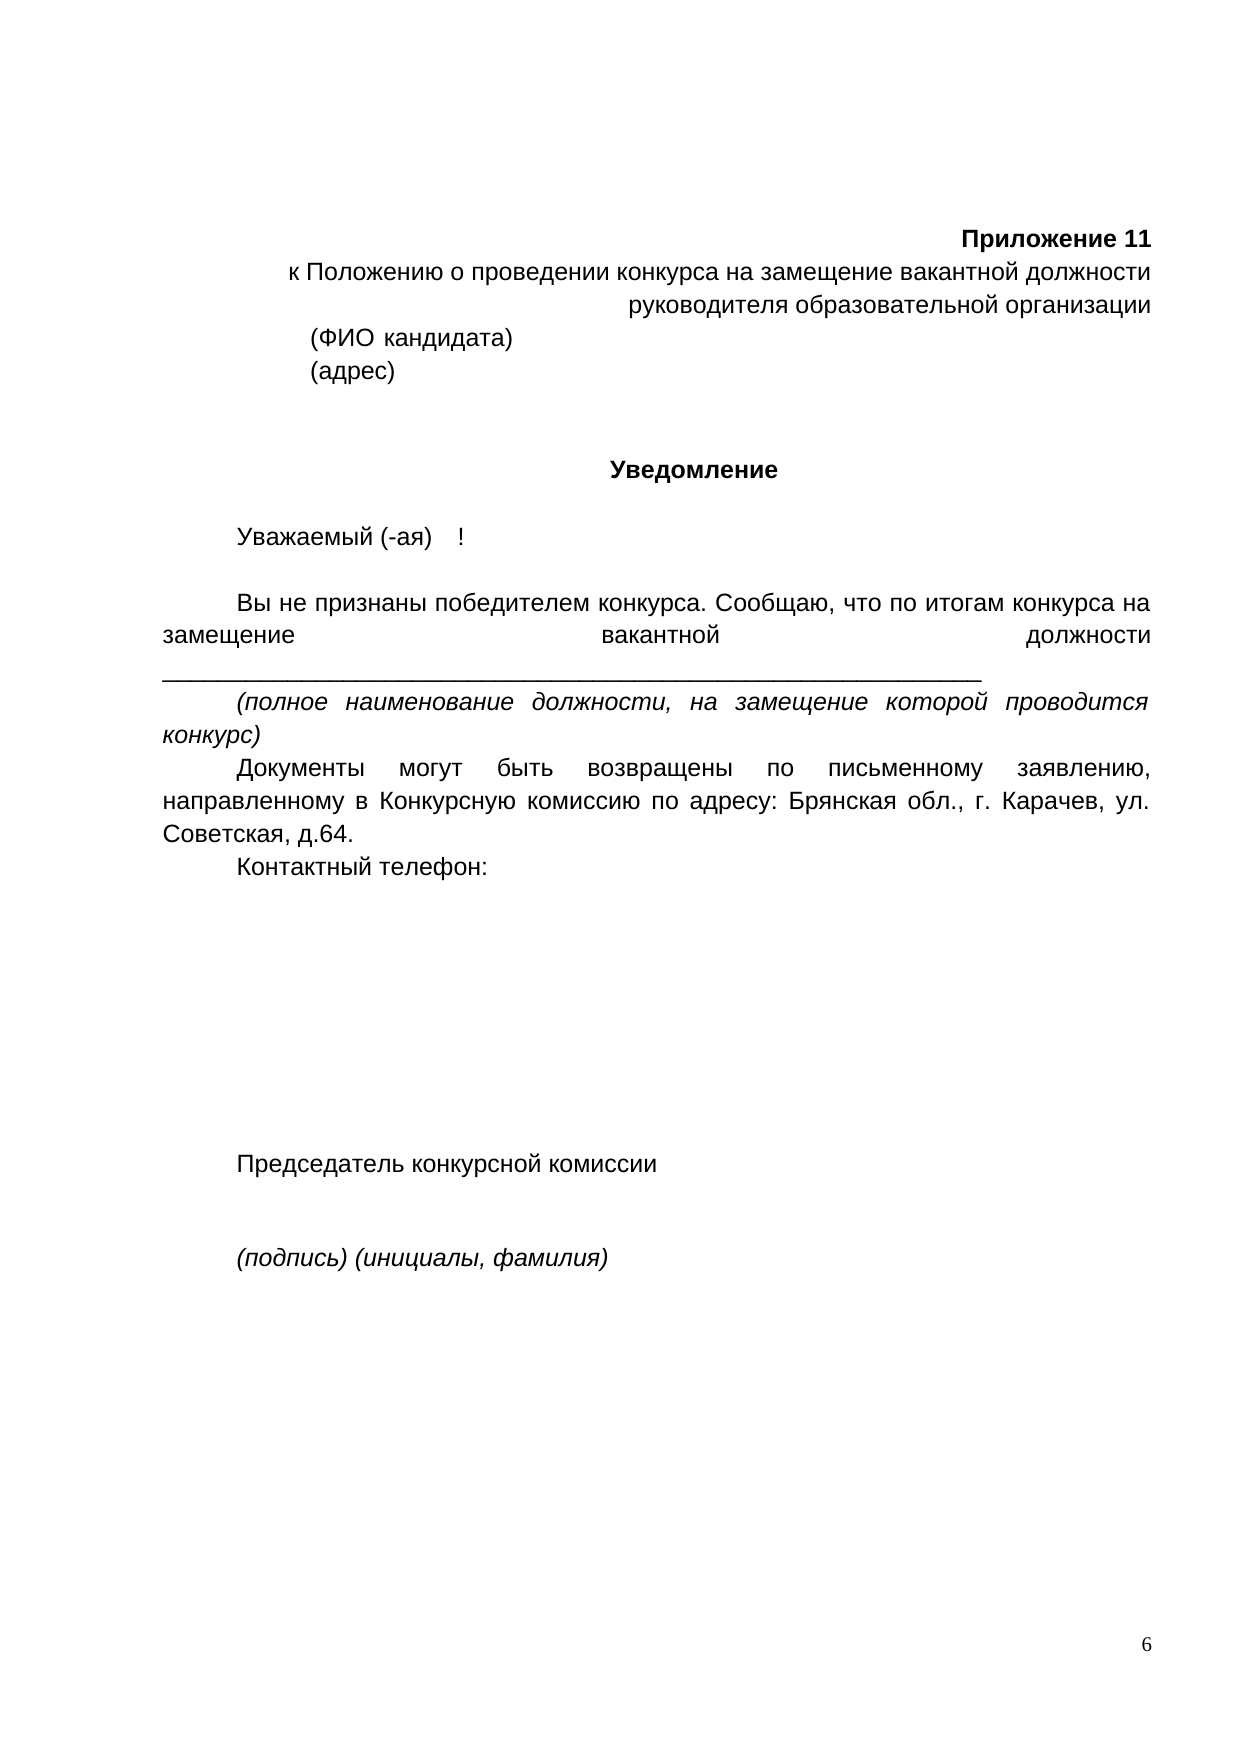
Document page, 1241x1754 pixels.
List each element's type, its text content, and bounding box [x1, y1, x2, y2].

text Документы могут быть возвращены по письменному заявлению, направленному в Конкурсную комиссию по адресу: Брянская обл., г. Карачев, ул. Советская, д.64. [162, 753, 1152, 847]
text (подпись) (инициалы, фамилия) [162, 1243, 1152, 1272]
text (адрес) [162, 356, 1152, 385]
text Приложение 11 [162, 224, 1152, 253]
text Контактный телефон: [162, 852, 1152, 880]
text (ФИО кандидата) [162, 323, 1152, 352]
text к Положению о проведении конкурса на замещение вакантной должности руководителя образовательной организации [162, 257, 1152, 319]
text Уважаемый (-ая) ! [162, 521, 1152, 550]
text (полное наименование должности, на замещение которой проводится конкурс) [162, 687, 1152, 748]
text Вы не признаны победителем конкурса. Сообщаю, что по итогам конкурса на замещение вакантной должности ___________________________________________________________ [162, 587, 1152, 682]
text Председатель конкурсной комиссии [162, 1149, 1152, 1178]
text Уведомление [162, 455, 1152, 484]
